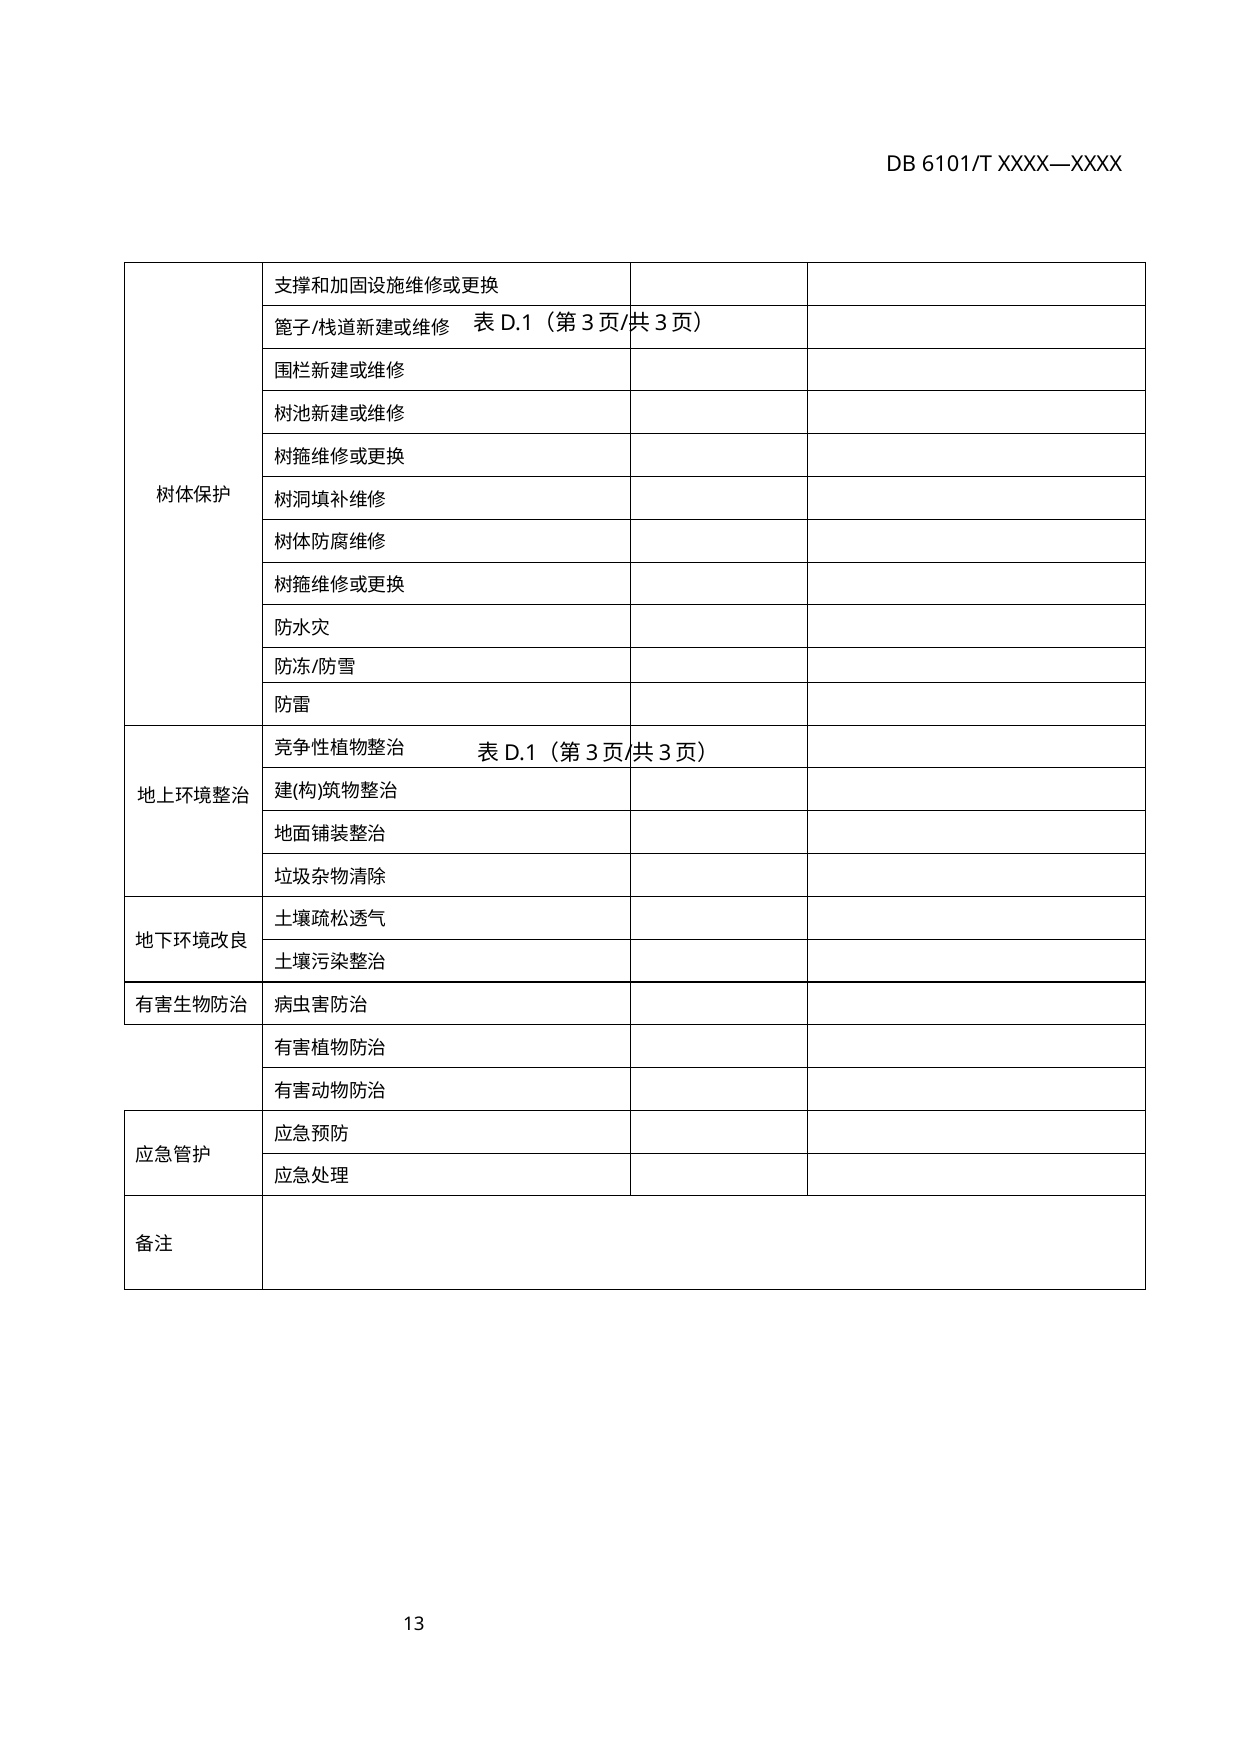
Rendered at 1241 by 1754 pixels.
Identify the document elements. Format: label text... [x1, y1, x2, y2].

table_cell [631, 768, 807, 810]
table_cell 备注 [125, 1196, 262, 1289]
table_cell 地面铺装整治 [263, 811, 630, 853]
table_cell [808, 1154, 1145, 1195]
table_cell [631, 477, 807, 519]
table_cell [808, 768, 1145, 810]
table_cell 地上环境整治 [125, 726, 262, 896]
table_cell [808, 648, 1145, 682]
table_cell 树洞填补维修 [263, 477, 630, 519]
table_cell [631, 391, 807, 433]
table_cell [808, 683, 1145, 724]
table_cell [631, 897, 807, 938]
table_cell [808, 563, 1145, 604]
table_cell [808, 349, 1145, 390]
table_cell [631, 940, 807, 981]
table_cell 地下环境改良 [125, 897, 262, 981]
table_cell [263, 1196, 1145, 1289]
table_cell [808, 983, 1145, 1024]
table_cell 有害动物防治 [263, 1068, 630, 1110]
table_cell [808, 477, 1145, 519]
table_cell [808, 940, 1145, 981]
table_cell 竞争性植物整治 [263, 726, 630, 767]
table_cell 应急管护 [125, 1111, 262, 1195]
table_cell 病虫害防治 [263, 983, 630, 1024]
table_cell 有害生物防治 [125, 983, 262, 1024]
table_cell [808, 726, 1145, 767]
table_cell [808, 1068, 1145, 1110]
table_cell 树体保护 [125, 263, 262, 724]
table_cell 篦子/栈道新建或维修 [263, 306, 630, 347]
table_cell [808, 811, 1145, 853]
table_cell [808, 263, 1145, 305]
table_cell [631, 563, 807, 604]
table_cell [808, 1025, 1145, 1067]
table_cell [631, 811, 807, 853]
table_cell [808, 434, 1145, 476]
table_cell [631, 726, 807, 767]
table_cell [631, 683, 807, 724]
table_cell [631, 1111, 807, 1153]
table_cell [631, 349, 807, 390]
table_cell [631, 854, 807, 896]
table_cell [808, 520, 1145, 562]
table_cell 防水灾 [263, 605, 630, 647]
table_cell [808, 897, 1145, 938]
table_cell [808, 306, 1145, 347]
table_cell [631, 1068, 807, 1110]
table_cell 应急预防 [263, 1111, 630, 1153]
table_cell 防雷 [263, 683, 630, 724]
table_cell [631, 434, 807, 476]
table_cell [808, 605, 1145, 647]
table_cell [631, 306, 807, 347]
table_cell 树箍维修或更换 [263, 434, 630, 476]
table_cell 防冻/防雪 [263, 648, 630, 682]
table_cell [631, 983, 807, 1024]
table_cell 应急处理 [263, 1154, 630, 1195]
table_cell 有害植物防治 [263, 1025, 630, 1067]
table_cell [808, 854, 1145, 896]
table_cell 支撑和加固设施维修或更换 [263, 263, 630, 305]
table_cell 树体防腐维修 [263, 520, 630, 562]
table_cell 土壤污染整治 [263, 940, 630, 981]
table_cell 土壤疏松透气 [263, 897, 630, 938]
table_cell [631, 1025, 807, 1067]
table_cell [631, 520, 807, 562]
table_cell 垃圾杂物清除 [263, 854, 630, 896]
table_cell 树箍维修或更换 [263, 563, 630, 604]
table_cell [631, 263, 807, 305]
table_cell [631, 605, 807, 647]
table_cell [631, 648, 807, 682]
table_cell 建(构)筑物整治 [263, 768, 630, 810]
table_cell 树池新建或维修 [263, 391, 630, 433]
table_cell [631, 1154, 807, 1195]
table_cell 围栏新建或维修 [263, 349, 630, 390]
table_cell [808, 1111, 1145, 1153]
table_cell [808, 391, 1145, 433]
